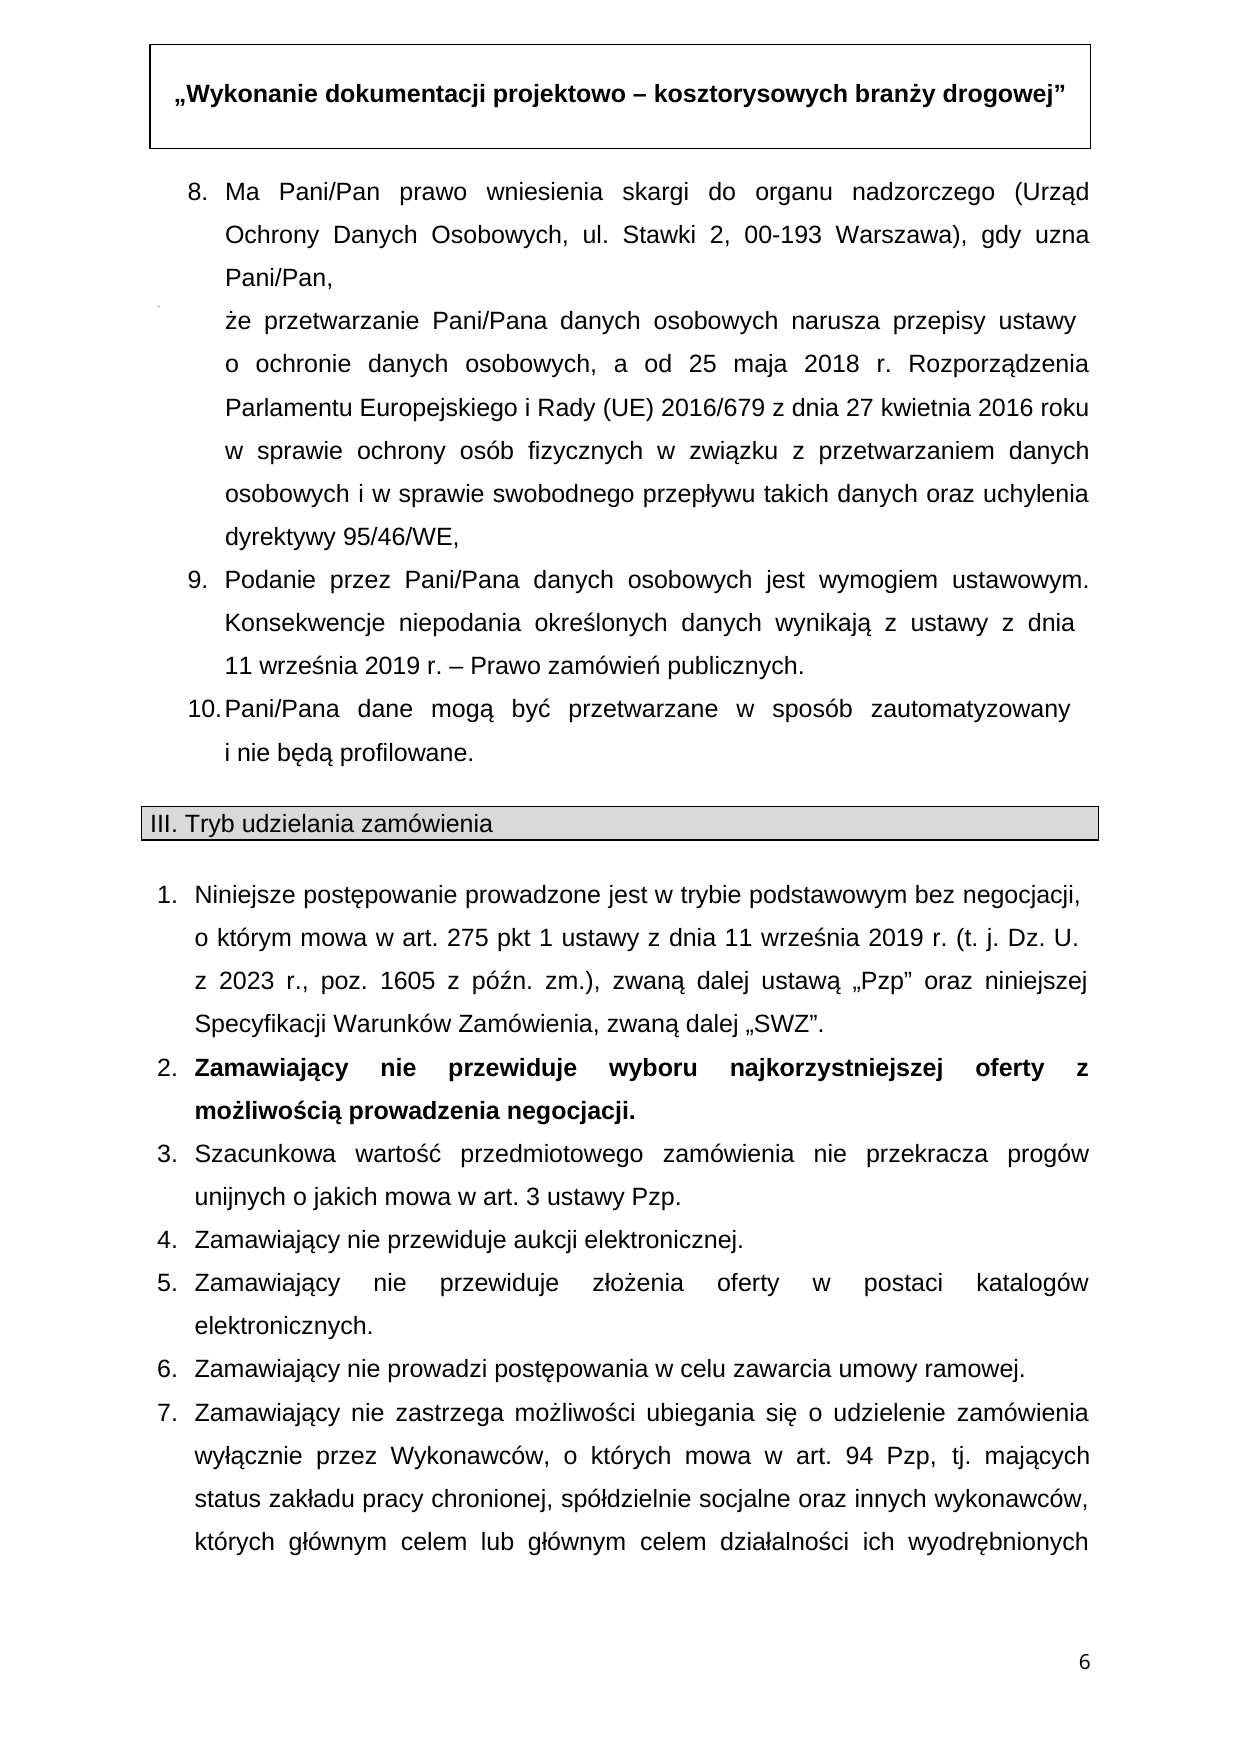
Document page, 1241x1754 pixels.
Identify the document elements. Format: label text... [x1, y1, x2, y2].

list Niniejsze postępowanie prowadzone jest w trybie podstawowym bez negocjacji, o którym mowa w art. 275 pkt 1 ustawy z dnia 11 września 2019 r. (t. j. Dz. U. z 2023 r., poz. 1605 z późn. zm.), zwaną dalej ustawą „Pzp” oraz niniejszej Specyfikacji Warunków Zamówienia, zwaną dalej „SWZ”. [157, 880, 1090, 1038]
list Podanie przez Pani/Pana danych osobowych jest wymogiem ustawowym. Konsekwencje niepodania określonych danych wynikają z ustawy z dnia 11 września 2019 r. – Prawo zamówień publicznych. [187, 565, 1090, 680]
subtitle III. Tryb udzielania zamówienia [142, 807, 1098, 839]
list Zamawiający nie przewiduje wyboru najkorzystniejszej oferty z możliwością prowadzenia negocjacji. [157, 1052, 1090, 1124]
list Ma Pani/Pan prawo wniesienia skargi do organu nadzorczego (Urząd Ochrony Danych Osobowych, ul. Stawki 2, 00-193 Warszawa), gdy uzna Pani/Pan, że przetwarzanie Pani/Pana danych osobowych narusza przepisy ustawy o ochronie danych osobowych, a od 25 maja 2018 r. Rozporządzenia Parlamentu Europejskiego i Rady (UE) 2016/679 z dnia 27 kwietnia 2016 roku w sprawie ochrony osób fizycznych w związku z przetwarzaniem danych osobowych i w sprawie swobodnego przepływu takich danych oraz uchylenia dyrektywy 95/46/WE, [187, 177, 1090, 551]
list Zamawiający nie prowadzi postępowania w celu zawarcia umowy ramowej. [157, 1354, 1090, 1383]
list Pani/Pana dane mogą być przetwarzane w sposób zautomatyzowany i nie będą profilowane. [187, 694, 1090, 766]
list Szacunkowa wartość przedmiotowego zamówienia nie przekracza progów unijnych o jakich mowa w art. 3 ustawy Pzp. [157, 1139, 1090, 1211]
list Zamawiający nie przewiduje aukcji elektronicznej. [157, 1225, 1090, 1254]
list Zamawiający nie przewiduje złożenia oferty w postaci katalogów elektronicznych. [157, 1268, 1090, 1340]
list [157, 1397, 1090, 1556]
